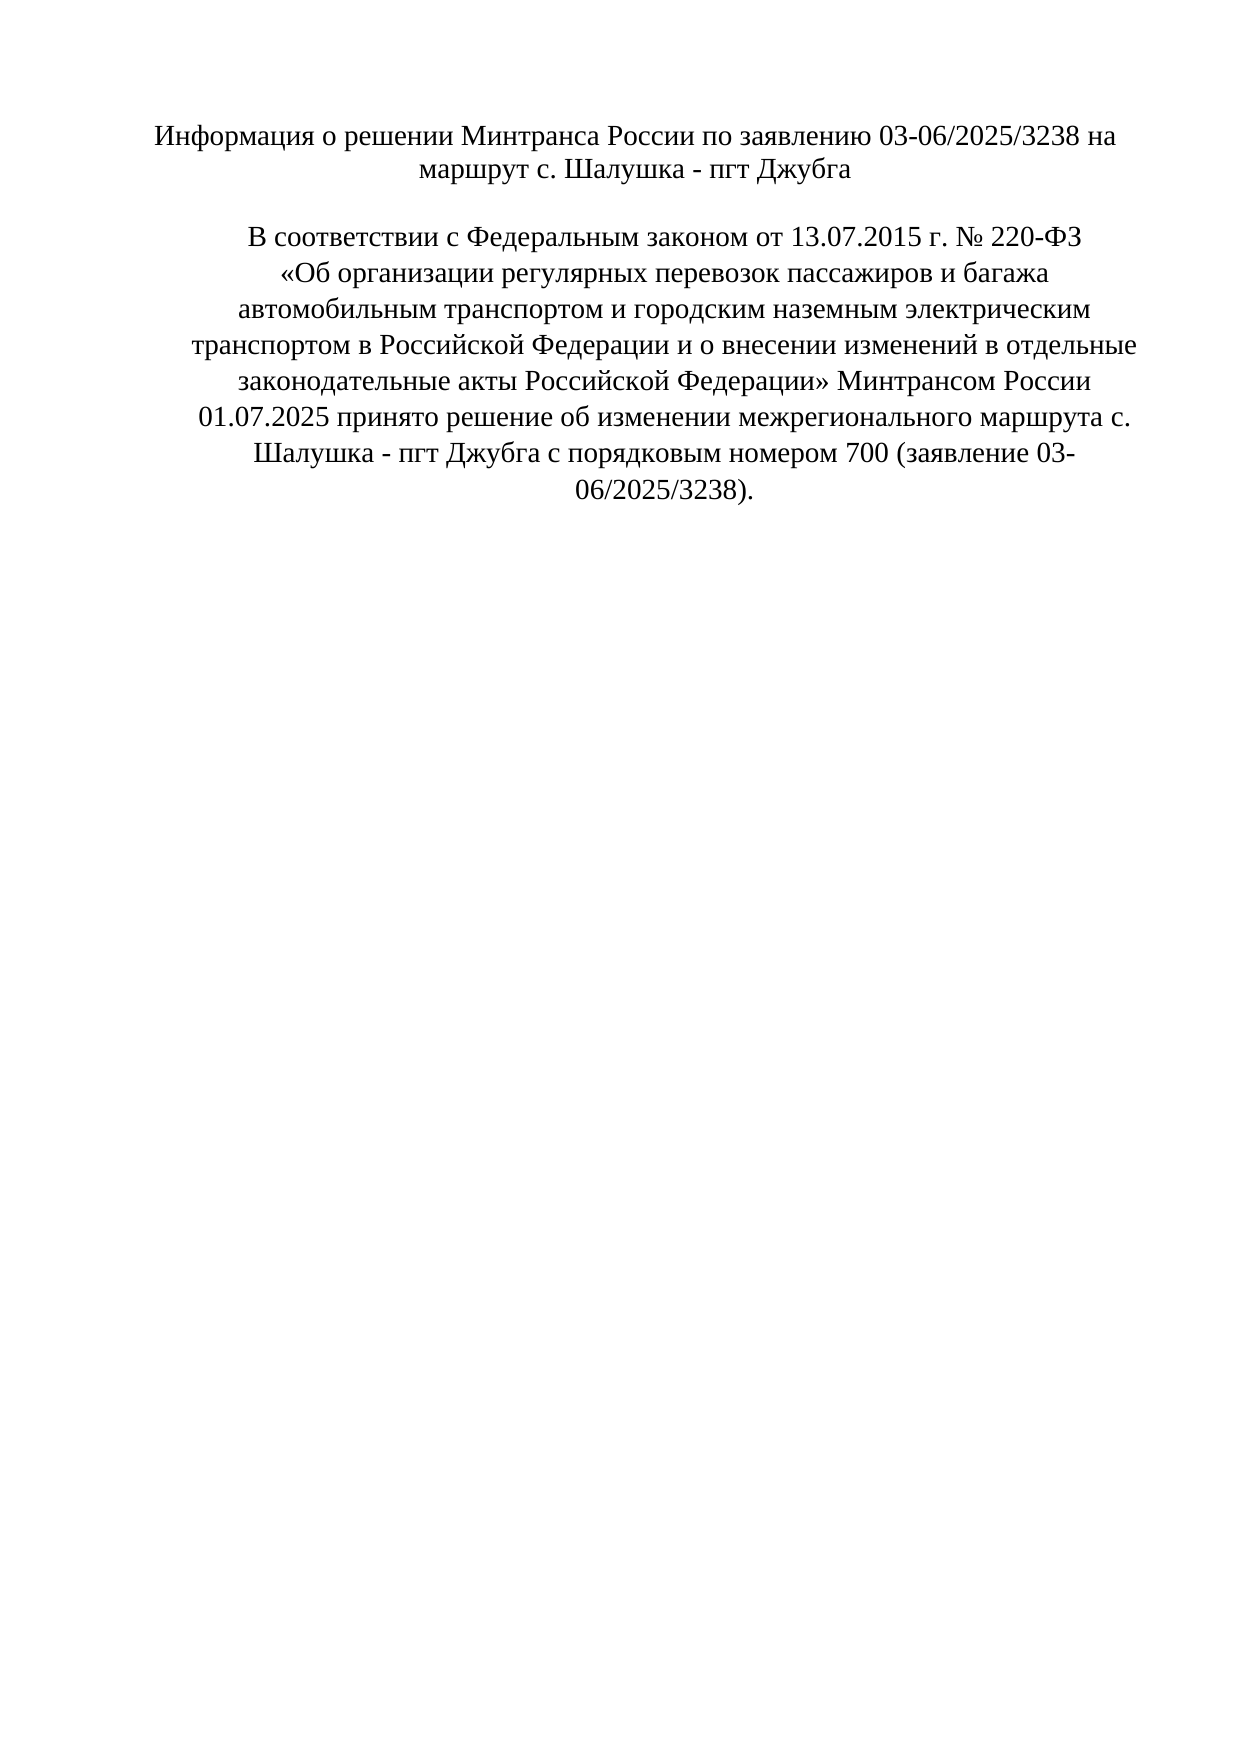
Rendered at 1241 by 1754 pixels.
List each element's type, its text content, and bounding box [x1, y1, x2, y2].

text Информация о решении Минтранса России по заявлению 03-06/2025/3238 на маршрут с. Шалушка - пгт Джубга [118, 118, 1152, 185]
text В соответствии с Федеральным законом от 13.07.2015 г. № 220-ФЗ «Об организации регулярных перевозок пассажиров и багажа автомобильным транспортом и городским наземным электрическим транспортом в Российской Федерации и о внесении изменений в отдельные законодательные акты Российской Федерации» Минтрансом России 01.07.2025 принято решение об изменении межрегионального маршрута с. Шалушка - пгт Джубга с порядковым номером 700 (заявление 03-06/2025/3238). [177, 219, 1152, 505]
